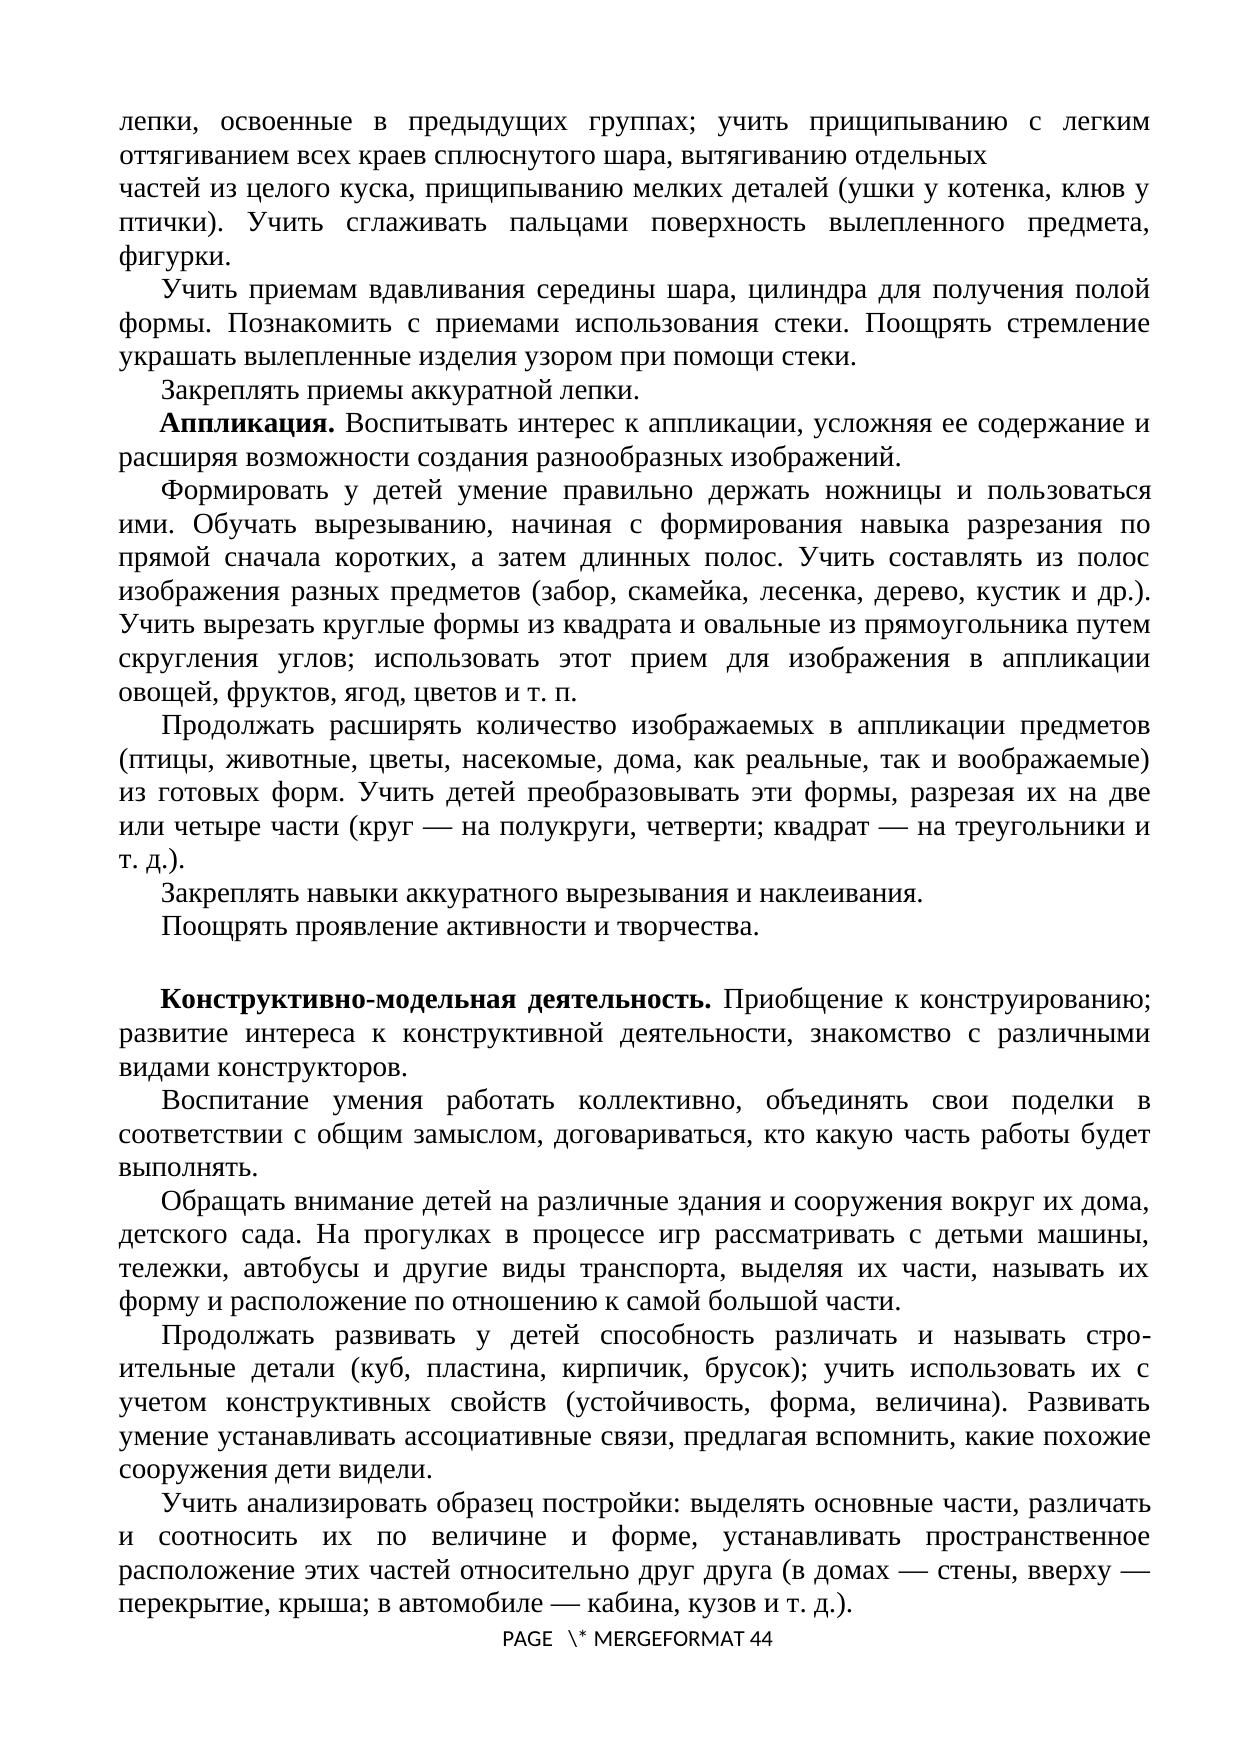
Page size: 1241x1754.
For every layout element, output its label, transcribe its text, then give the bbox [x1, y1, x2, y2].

text Поощрять проявление активности и творчества. [161, 908, 1152, 942]
text Учить анализировать образец постройки: выделять основные части, различать и соотносить их по величине и форме, устанавливать пространственное расположение этих частей относительно друг друга (в домах — стены, вверху — перекрытие, крыша; в автомобиле — кабина, кузов и т. д.). [118, 1485, 1151, 1619]
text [119, 103, 1151, 171]
text Воспитание умения работать коллективно, объединять свои поделки в соответствии с общим замыслом, договариваться, кто какую часть работы будет выполнять. [118, 1082, 1152, 1183]
text Обращать внимание детей на различные здания и сооружения вокруг их дома, детского сада. На прогулках в процессе игр рассматривать с детьми машины, тележки, автобусы и другие виды транспорта, выделяя их части, называть их форму и расположение по отношению к самой большой части. [119, 1183, 1151, 1317]
text Продолжать развивать у детей способность различать и называть строительные детали (куб, пластина, кирпичик, брусок); учить использовать их с учетом конструктивных свойств (устойчивость, форма, величина). Развивать умение устанавливать ассоциативные связи, предлагая вспомнить, какие похожие сооружения дети видели. [119, 1317, 1151, 1485]
text Закреплять навыки аккуратного вырезывания и наклеивания. [161, 875, 1152, 908]
text Конструктивно-модельная деятельность. Приобщение к конструированию; развитие интереса к конструктивной деятельности, знакомство с различными видами конструкторов. [119, 982, 1152, 1082]
text Закреплять приемы аккуратной лепки. [161, 372, 1152, 405]
text Аппликация. Воспитывать интерес к аппликации, усложняя ее содержание и расширяя возможности создания разнообразных изображений. [118, 405, 1150, 472]
text Учить приемам вдавливания середины шара, цилиндра для получения полой формы. Познакомить с приемами использования стеки. Поощрять стремление украшать вылепленные изделия узором при помощи стеки. [119, 271, 1151, 372]
text частей из целого куска, прищипыванию мелких деталей (ушки у котенка, клюв у птички). Учить сглаживать пальцами поверхность вылепленного предмета, фигурки. [119, 171, 1151, 271]
text Формировать у детей умение правильно держать ножницы и пользоваться ими. Обучать вырезыванию, начиная с формирования навыка разрезания по прямой сначала коротких, а затем длинных полос. Учить составлять из полос изображения разных предметов (забор, скамейка, лесенка, дерево, кустик и др.). Учить вырезать круглые формы из квадрата и овальные из прямоугольника путем скругления углов; использовать этот прием для изображения в аппликации овощей, фруктов, ягод, цветов и т. п. [118, 472, 1152, 707]
text Продолжать расширять количество изображаемых в аппликации предметов (птицы, животные, цветы, насекомые, дома, как реальные, так и воображаемые) из готовых форм. Учить детей преобразовывать эти формы, разрезая их на две или четыре части (круг — на полукруги, четверти; квадрат — на треугольники и т. д.). [119, 707, 1151, 875]
